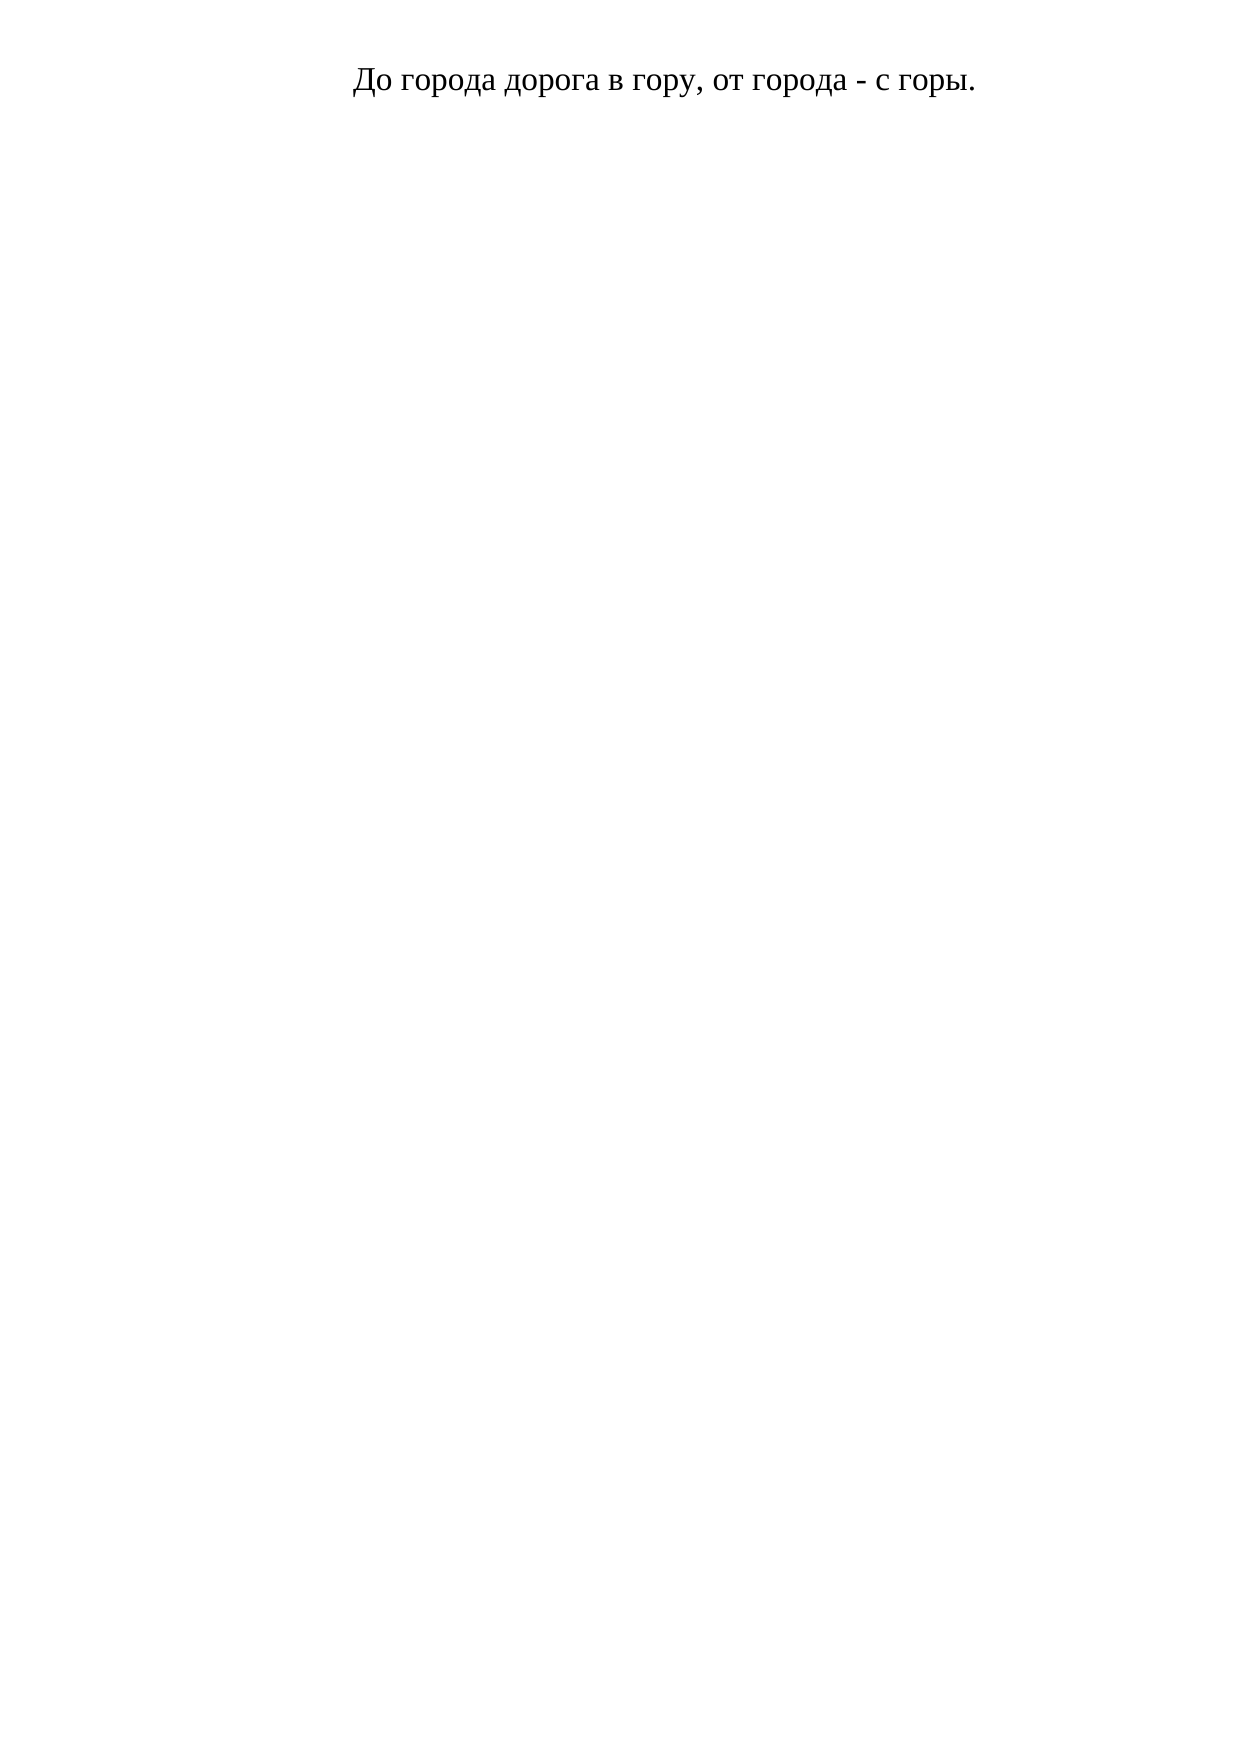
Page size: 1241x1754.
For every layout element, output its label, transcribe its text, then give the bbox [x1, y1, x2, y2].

text До города дорога в гору, от города - с горы. [177, 59, 1152, 97]
